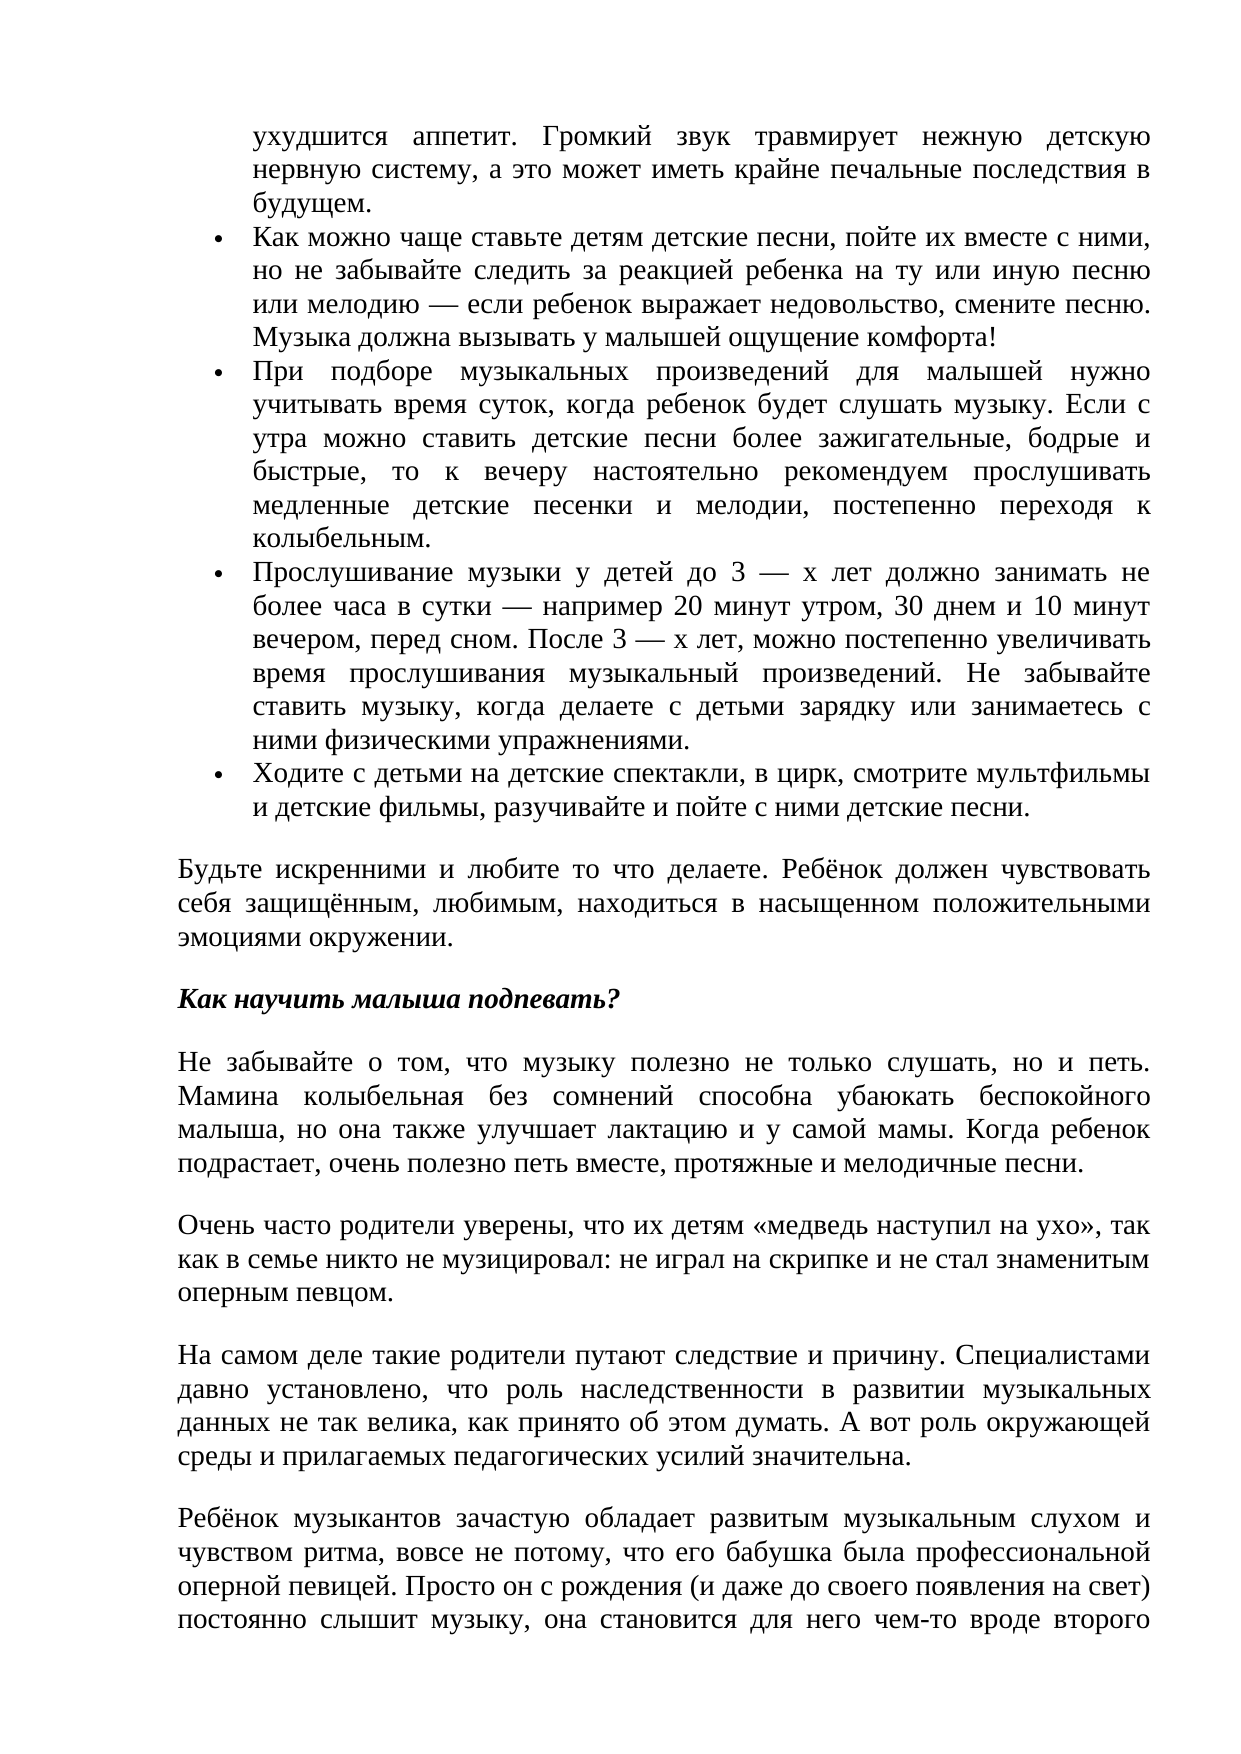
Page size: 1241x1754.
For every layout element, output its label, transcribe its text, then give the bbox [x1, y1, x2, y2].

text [177, 1501, 1152, 1635]
text Не забывайте о том, что музыку полезно не только слушать, но и петь. Мамина колыбельная без сомнений способна убаюкать беспокойного малыша, но она также улучшает лактацию и у самой мамы. Когда ребенок подрастает, очень полезно петь вместе, протяжные и мелодичные песни. [177, 1044, 1152, 1178]
text Будьте искренними и любите то что делаете. Ребёнок должен чувствовать себя защищённым, любимым, находиться в насыщенном положительными эмоциями окружении. [177, 852, 1152, 952]
list Прослушивание музыки у детей до 3 — х лет должно занимать не более часа в сутки — например 20 минут утром, 30 днем и 10 минут вечером, перед сном. После 3 — х лет, можно постепенно увеличивать время прослушивания музыкальный произведений. Не забывайте ставить музыку, когда делаете с детьми зарядку или занимаетесь с ними физическими упражнениями. [215, 554, 1152, 755]
text Очень часто родители уверены, что их детям «медведь наступил на ухо», так как в семье никто не музицировал: не играл на скрипке и не стал знаменитым оперным певцом. [177, 1207, 1152, 1308]
list Как можно чаще ставьте детям детские песни, пойте их вместе с ними, но не забывайте следить за реакцией ребенка на ту или иную песню или мелодию — если ребенок выражает недовольство, смените песню. Музыка должна вызывать у малышей ощущение комфорта! [215, 219, 1152, 353]
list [215, 118, 1152, 219]
list Ходите с детьми на детские спектакли, в цирк, смотрите мультфильмы и детские фильмы, разучивайте и пойте с ними детские песни. [215, 755, 1152, 822]
text Как научить малыша подпевать? [177, 981, 1152, 1015]
list При подборе музыкальных произведений для малышей нужно учитывать время суток, когда ребенок будет слушать музыку. Если с утра можно ставить детские песни более зажигательные, бодрые и быстрые, то к вечеру настоятельно рекомендуем прослушивать медленные детские песенки и мелодии, постепенно переходя к колыбельным. [215, 353, 1152, 554]
text На самом деле такие родители путают следствие и причину. Специалистами давно установлено, что роль наследственности в развитии музыкальных данных не так велика, как принято об этом думать. А вот роль окружающей среды и прилагаемых педагогических усилий значительна. [177, 1337, 1152, 1471]
